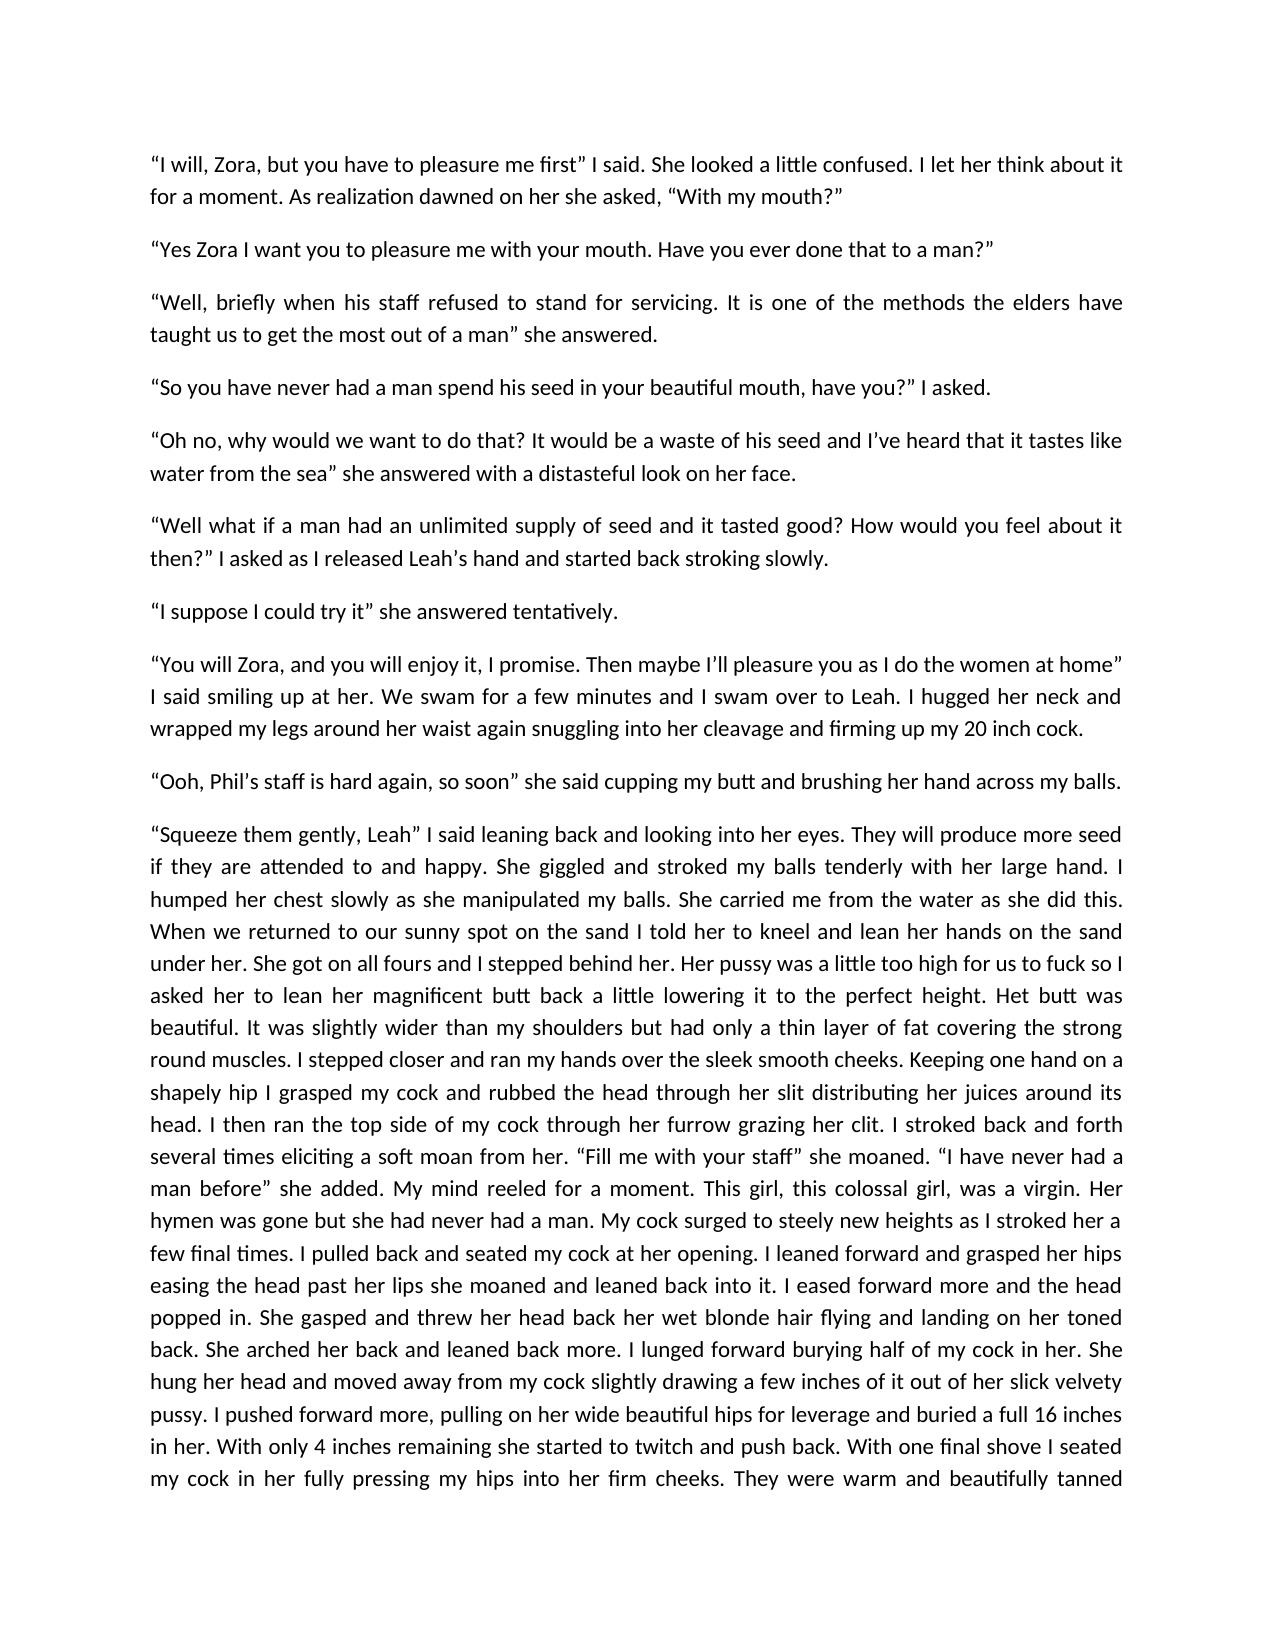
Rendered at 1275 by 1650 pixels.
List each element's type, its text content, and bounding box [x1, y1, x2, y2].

text “I suppose I could try it” she answered tentatively. [150, 597, 1125, 625]
text “Well, briefly when his staff refused to stand for servicing. It is one of the methods the elders have taught us to get the most out of a man” she answered. [150, 288, 1125, 348]
text “Well what if a man had an unlimited supply of seed and it tasted good? How would you feel about it then?” I asked as I released Leah’s hand and started back stroking slowly. [150, 512, 1125, 572]
text “Yes Zora I want you to pleasure me with your mouth. Have you ever done that to a man?” [150, 235, 1125, 263]
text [150, 820, 1125, 1492]
text “So you have never had a man spend his seed in your beautiful mouth, have you?” I asked. [150, 373, 1125, 401]
text “Ooh, Phil’s staff is hard again, so soon” she said cupping my butt and brushing her hand across my balls. [150, 767, 1125, 795]
text “I will, Zora, but you have to pleasure me first” I said. She looked a little confused. I let her think about it for a moment. As realization dawned on her she asked, “With my mouth?” [150, 150, 1125, 210]
text “Oh no, why would we want to do that? It would be a waste of his seed and I’ve heard that it tastes like water from the sea” she answered with a distasteful look on her face. [150, 426, 1125, 487]
text “You will Zora, and you will enjoy it, I promise. Then maybe I’ll pleasure you as I do the women at home” I said smiling up at her. We swam for a few minutes and I swam over to Leah. I hugged her neck and wrapped my legs around her waist again snuggling into her cleavage and firming up my 20 inch cock. [150, 650, 1125, 742]
